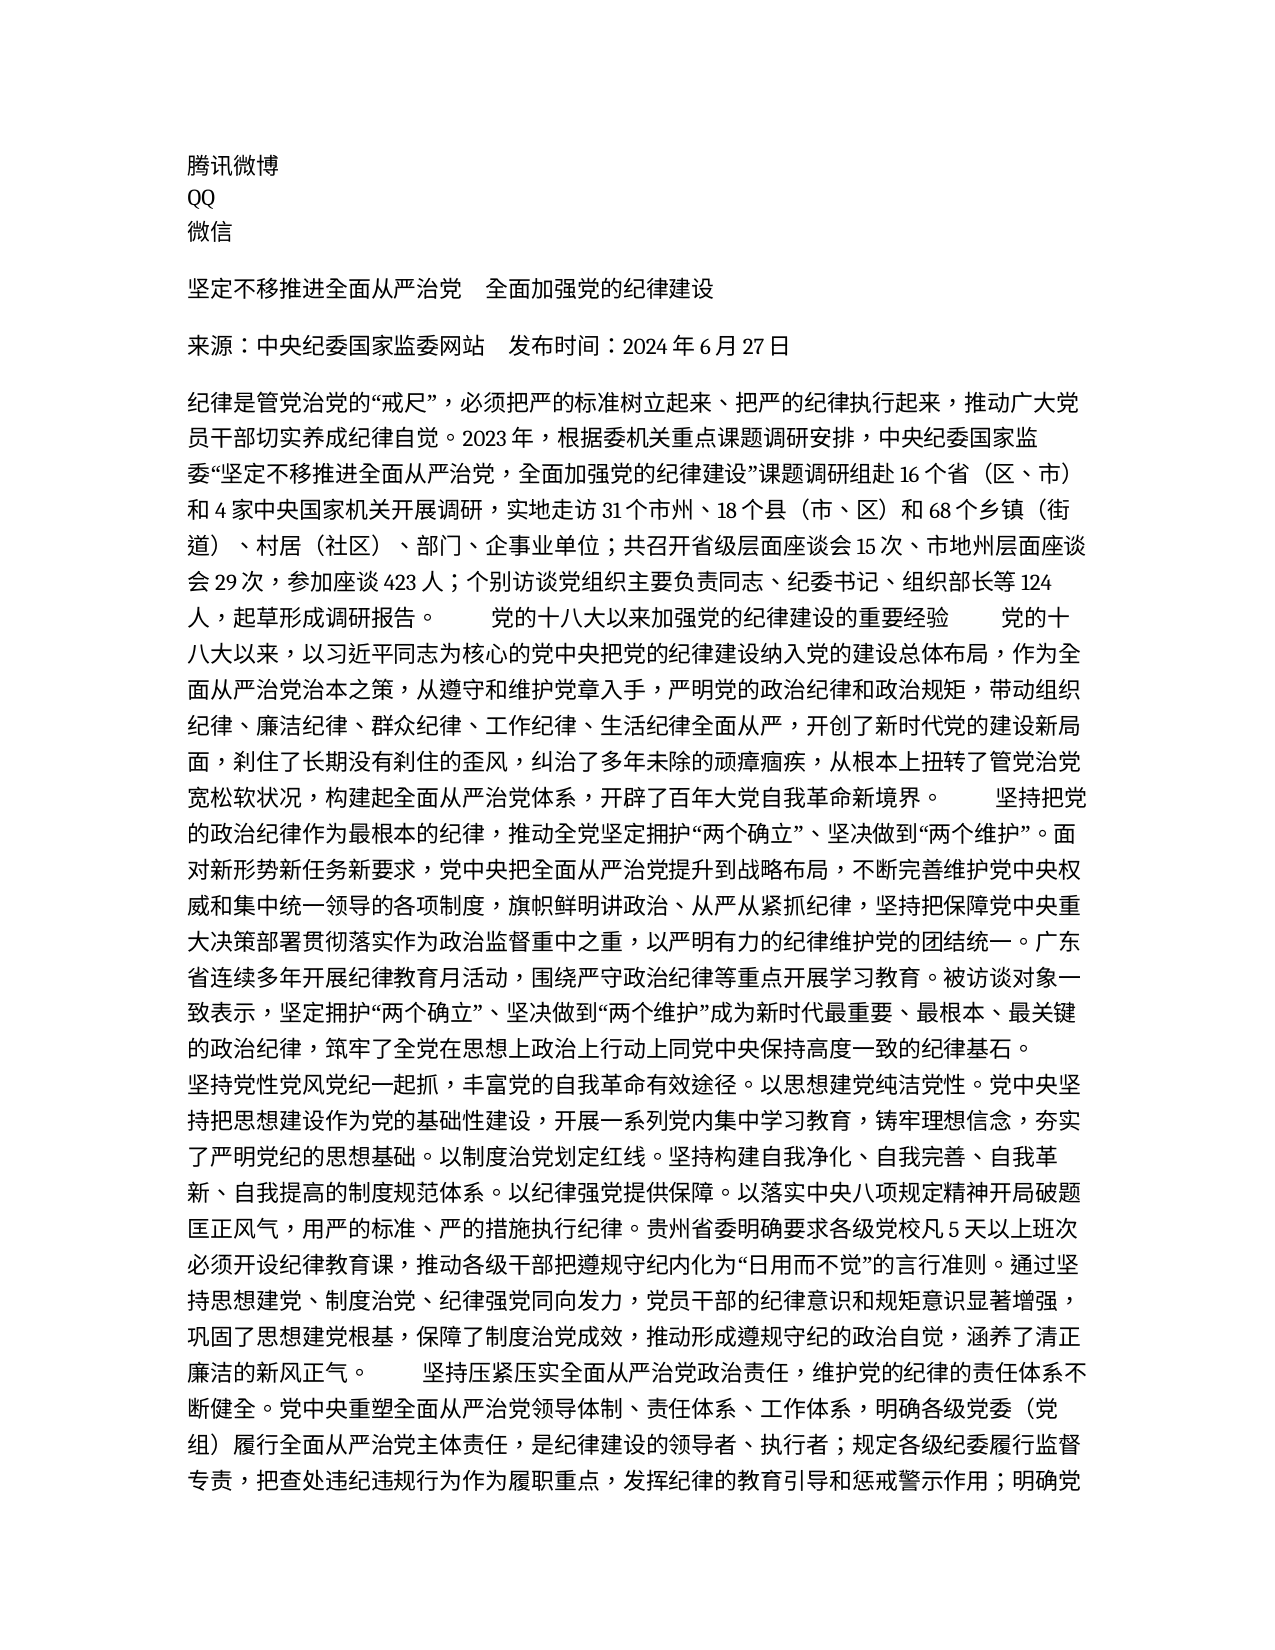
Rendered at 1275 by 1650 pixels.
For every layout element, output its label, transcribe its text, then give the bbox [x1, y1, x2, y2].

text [187, 386, 1087, 1496]
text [187, 150, 1087, 247]
text 来源：中央纪委国家监委网站 发布时间：2024年6月27日 [187, 330, 1087, 361]
text 坚定不移推进全面从严治党 全面加强党的纪律建设 [187, 273, 1087, 304]
